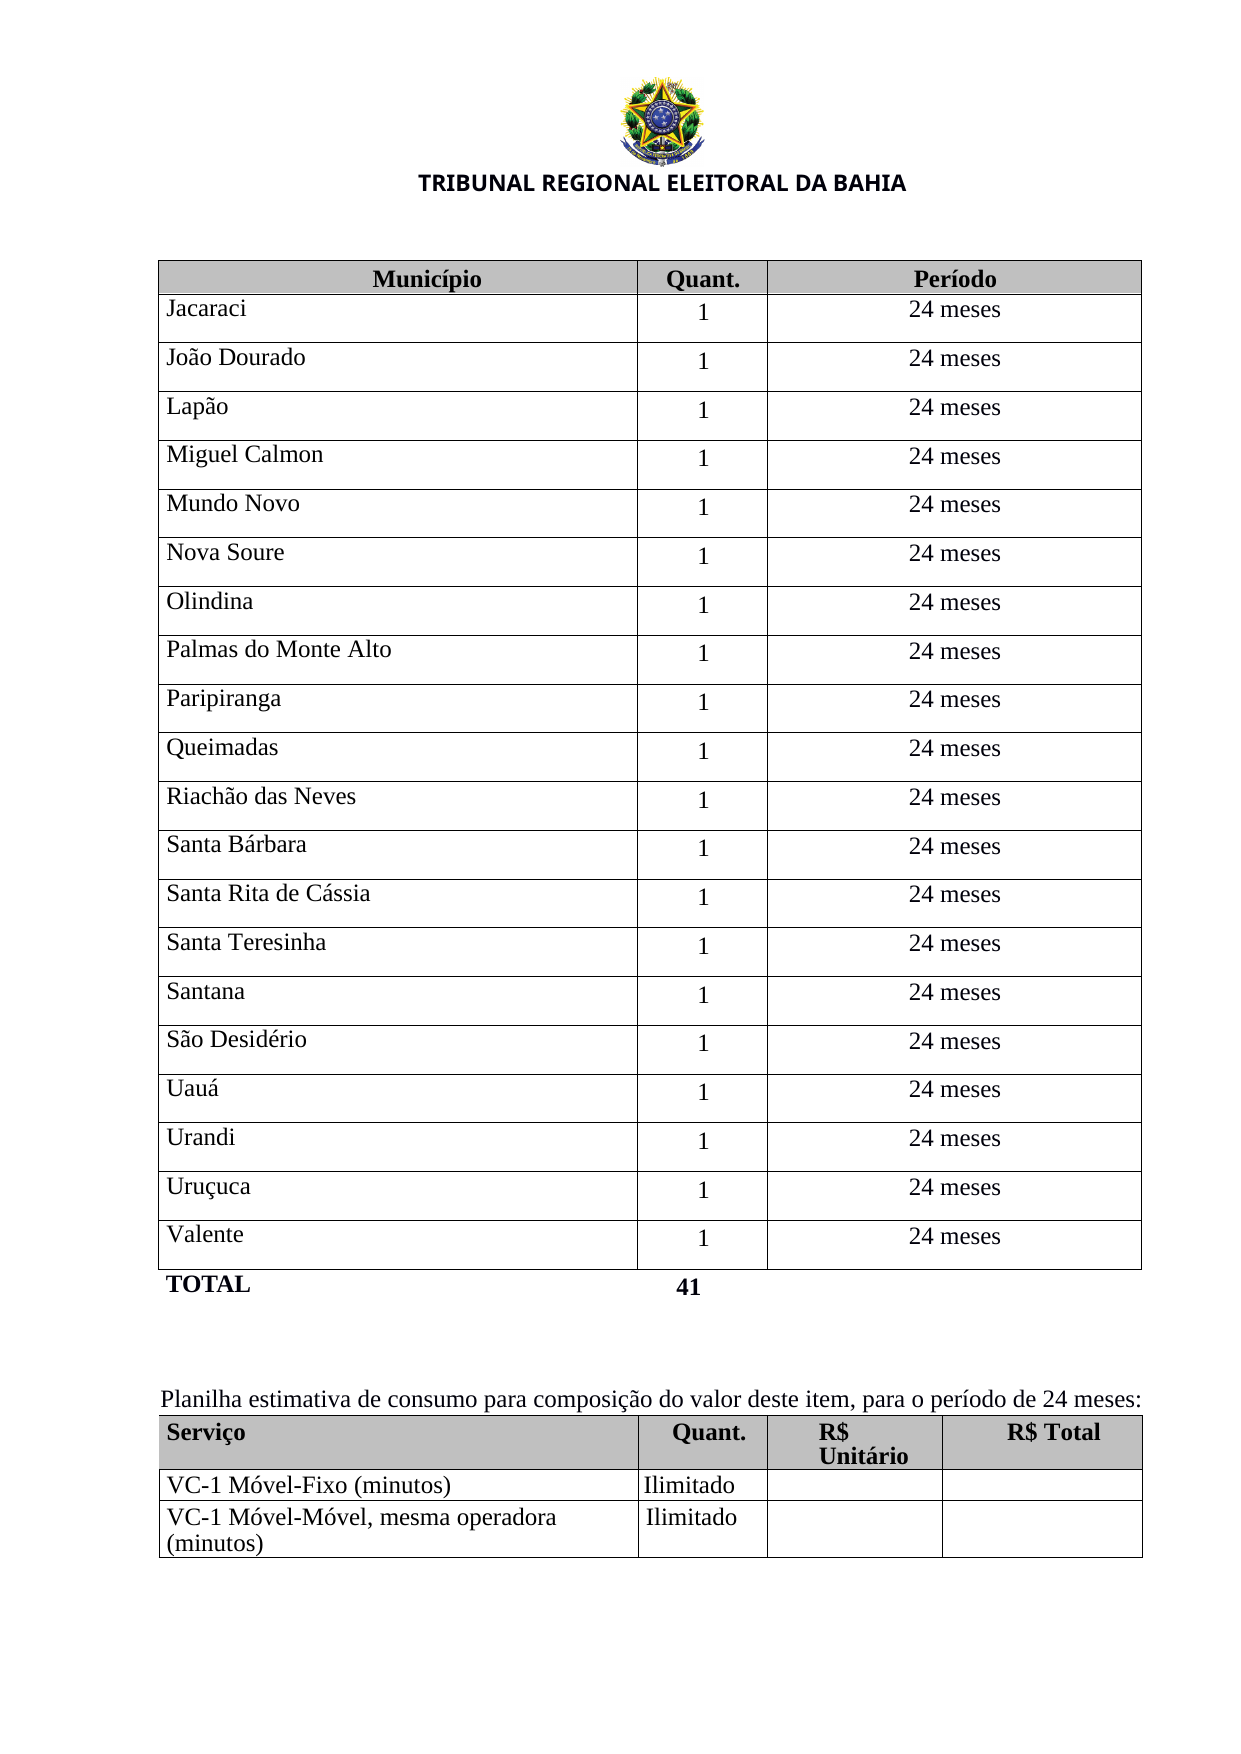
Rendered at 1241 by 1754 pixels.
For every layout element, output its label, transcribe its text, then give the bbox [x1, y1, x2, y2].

table_cell 24 meses [768, 880, 1141, 927]
table_cell 24 meses [768, 587, 1141, 635]
text Planilha estimativa de consumo para composição do valor deste item, para o período de 24 meses: [160, 1384, 1196, 1412]
table_cell Nova Soure [159, 538, 637, 586]
table_header Quant. [638, 261, 767, 293]
text TOTAL 41 [166, 1269, 1196, 1301]
table_cell [943, 1470, 1142, 1500]
table_cell Jacaraci [159, 295, 637, 342]
table_cell 24 meses [768, 1075, 1141, 1122]
table_cell 1 [638, 441, 767, 488]
table_cell João Dourado [159, 343, 637, 391]
table_cell Riachão das Neves [159, 782, 637, 830]
table_cell 24 meses [768, 538, 1141, 586]
table_cell Uruçuca [159, 1172, 637, 1220]
table_cell 24 meses [768, 782, 1141, 830]
table_cell 24 meses [768, 685, 1141, 732]
table_header R$ Total [943, 1416, 1142, 1469]
table_cell Santa Teresinha [159, 928, 637, 976]
table_cell 24 meses [768, 977, 1141, 1025]
table_header Período [768, 261, 1141, 293]
table_cell 24 meses [768, 295, 1141, 342]
table_cell Santa Rita de Cássia [159, 880, 637, 927]
table_cell 24 meses [768, 928, 1141, 976]
table_cell 1 [638, 782, 767, 830]
table_cell 1 [638, 343, 767, 391]
table_cell 1 [638, 490, 767, 537]
table_cell 24 meses [768, 1026, 1141, 1073]
table_cell 1 [638, 928, 767, 976]
table_cell 1 [638, 636, 767, 683]
table_cell [943, 1501, 1142, 1557]
table_header R$ Unitário [768, 1416, 942, 1469]
table_cell 1 [638, 1172, 767, 1220]
table_cell 24 meses [768, 1123, 1141, 1171]
table_cell 1 [638, 1123, 767, 1171]
table_cell 1 [638, 538, 767, 586]
table_cell 24 meses [768, 392, 1141, 440]
table_cell 24 meses [768, 636, 1141, 683]
table_cell São Desidério [159, 1026, 637, 1073]
table_cell Paripiranga [159, 685, 637, 732]
table_cell 24 meses [768, 1172, 1141, 1220]
table_cell 1 [638, 831, 767, 878]
table_cell 1 [638, 1221, 767, 1268]
table_cell Urandi [159, 1123, 637, 1171]
table_cell [768, 1470, 942, 1500]
table_cell Palmas do Monte Alto [159, 636, 637, 683]
table_cell 1 [638, 1075, 767, 1122]
table_cell Miguel Calmon [159, 441, 637, 488]
table_header Quant. [639, 1416, 767, 1469]
table_header Município [159, 261, 637, 293]
table_cell 24 meses [768, 441, 1141, 488]
table_cell Santa Bárbara [159, 831, 637, 878]
table_cell 24 meses [768, 733, 1141, 781]
table_cell Santana [159, 977, 637, 1025]
table_cell 1 [638, 392, 767, 440]
table_cell 24 meses [768, 831, 1141, 878]
table_cell Uauá [159, 1075, 637, 1122]
table_cell Mundo Novo [159, 490, 637, 537]
table_cell 1 [638, 295, 767, 342]
table_cell 24 meses [768, 1221, 1141, 1268]
table_header Serviço [159, 1416, 638, 1469]
table_cell 1 [638, 880, 767, 927]
table_cell VC-1 Móvel-Fixo (minutos) [160, 1470, 638, 1500]
table_cell [768, 1501, 942, 1557]
table_cell 1 [638, 733, 767, 781]
table_cell 1 [638, 1026, 767, 1073]
table_cell VC-1 Móvel-Móvel, mesma operadora (minutos) [160, 1501, 638, 1557]
table_cell 1 [638, 587, 767, 635]
table_cell Queimadas [159, 733, 637, 781]
table_cell Lapão [159, 392, 637, 440]
table_cell 24 meses [768, 343, 1141, 391]
table_cell Ilimitado [639, 1501, 767, 1557]
table_cell Olindina [159, 587, 637, 635]
table_cell 1 [638, 977, 767, 1025]
table_cell 1 [638, 685, 767, 732]
table_cell Valente [159, 1221, 637, 1268]
table_cell 24 meses [768, 490, 1141, 537]
table_cell Ilimitado [639, 1470, 767, 1500]
